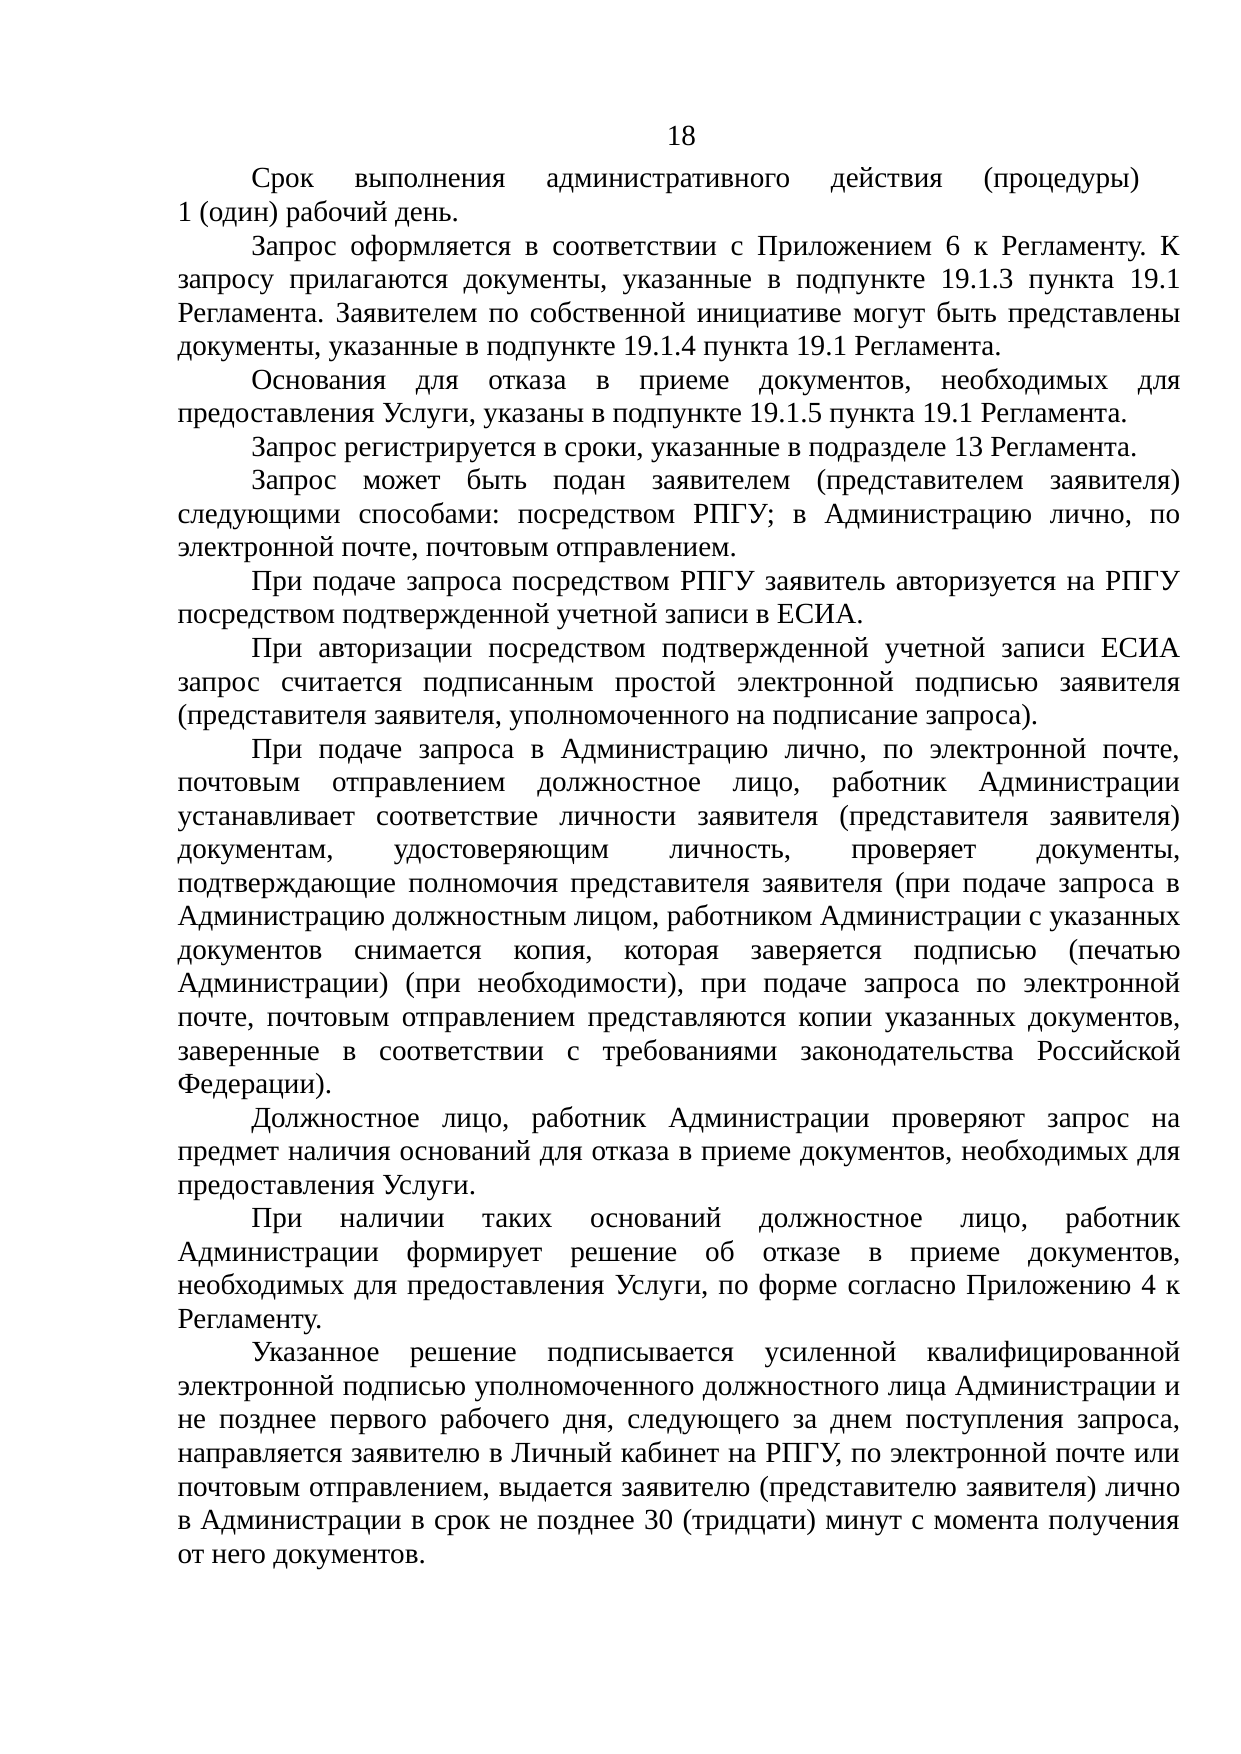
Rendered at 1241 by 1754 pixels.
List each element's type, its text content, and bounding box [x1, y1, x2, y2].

text Запрос оформляется в соответствии с Приложением 6 к Регламенту. К запросу прилагаются документы, указанные в подпункте 19.1.3 пункта 19.1 Регламента. Заявителем по собственной инициативе могут быть представлены документы, указанные в подпункте 19.1.4 пункта 19.1 Регламента. [177, 228, 1181, 362]
text При авторизации посредством подтвержденной учетной записи ЕСИА запрос считается подписанным простой электронной подписью заявителя (представителя заявителя, уполномоченного на подписание запроса). [177, 630, 1181, 731]
text Основания для отказа в приеме документов, необходимых для предоставления Услуги, указаны в подпункте 19.1.5 пункта 19.1 Регламента. [177, 362, 1181, 429]
text Указанное решение подписывается усиленной квалифицированной электронной подписью уполномоченного должностного лица Администрации и не позднее первого рабочего дня, следующего за днем поступления запроса, направляется заявителю в Личный кабинет на РПГУ, по электронной почте или почтовым отправлением, выдается заявителю (представителю заявителя) лично в Администрации в срок не позднее 30 (тридцати) минут с момента получения от него документов. [177, 1334, 1181, 1569]
text При наличии таких оснований должностное лицо, работник Администрации формирует решение об отказе в приеме документов, необходимых для предоставления Услуги, по форме согласно Приложению 4 к Регламенту. [177, 1200, 1181, 1334]
text Должностное лицо, работник Администрации проверяют запрос на предмет наличия оснований для отказа в приеме документов, необходимых для предоставления Услуги. [177, 1100, 1181, 1200]
text Срок выполнения административного действия (процедуры) 1 (один) рабочий день. [177, 161, 1181, 228]
text Запрос может быть подан заявителем (представителем заявителя) следующими способами: посредством РПГУ; в Администрацию лично, по электронной почте, почтовым отправлением. [177, 462, 1181, 563]
text Запрос регистрируется в сроки, указанные в подразделе 13 Регламента. [177, 429, 1181, 462]
text При подаче запроса в Администрацию лично, по электронной почте, почтовым отправлением должностное лицо, работник Администрации устанавливает соответствие личности заявителя (представителя заявителя) документам, удостоверяющим личность, проверяет документы, подтверждающие полномочия представителя заявителя (при подаче запроса в Администрацию должностным лицом, работником Администрации с указанных документов снимается копия, которая заверяется подписью (печатью Администрации) (при необходимости), при подаче запроса по электронной почте, почтовым отправлением представляются копии указанных документов, заверенные в соответствии с требованиями законодательства Российской Федерации). [177, 731, 1181, 1100]
text При подаче запроса посредством РПГУ заявитель авторизуется на РПГУ посредством подтвержденной учетной записи в ЕСИА. [177, 563, 1181, 630]
